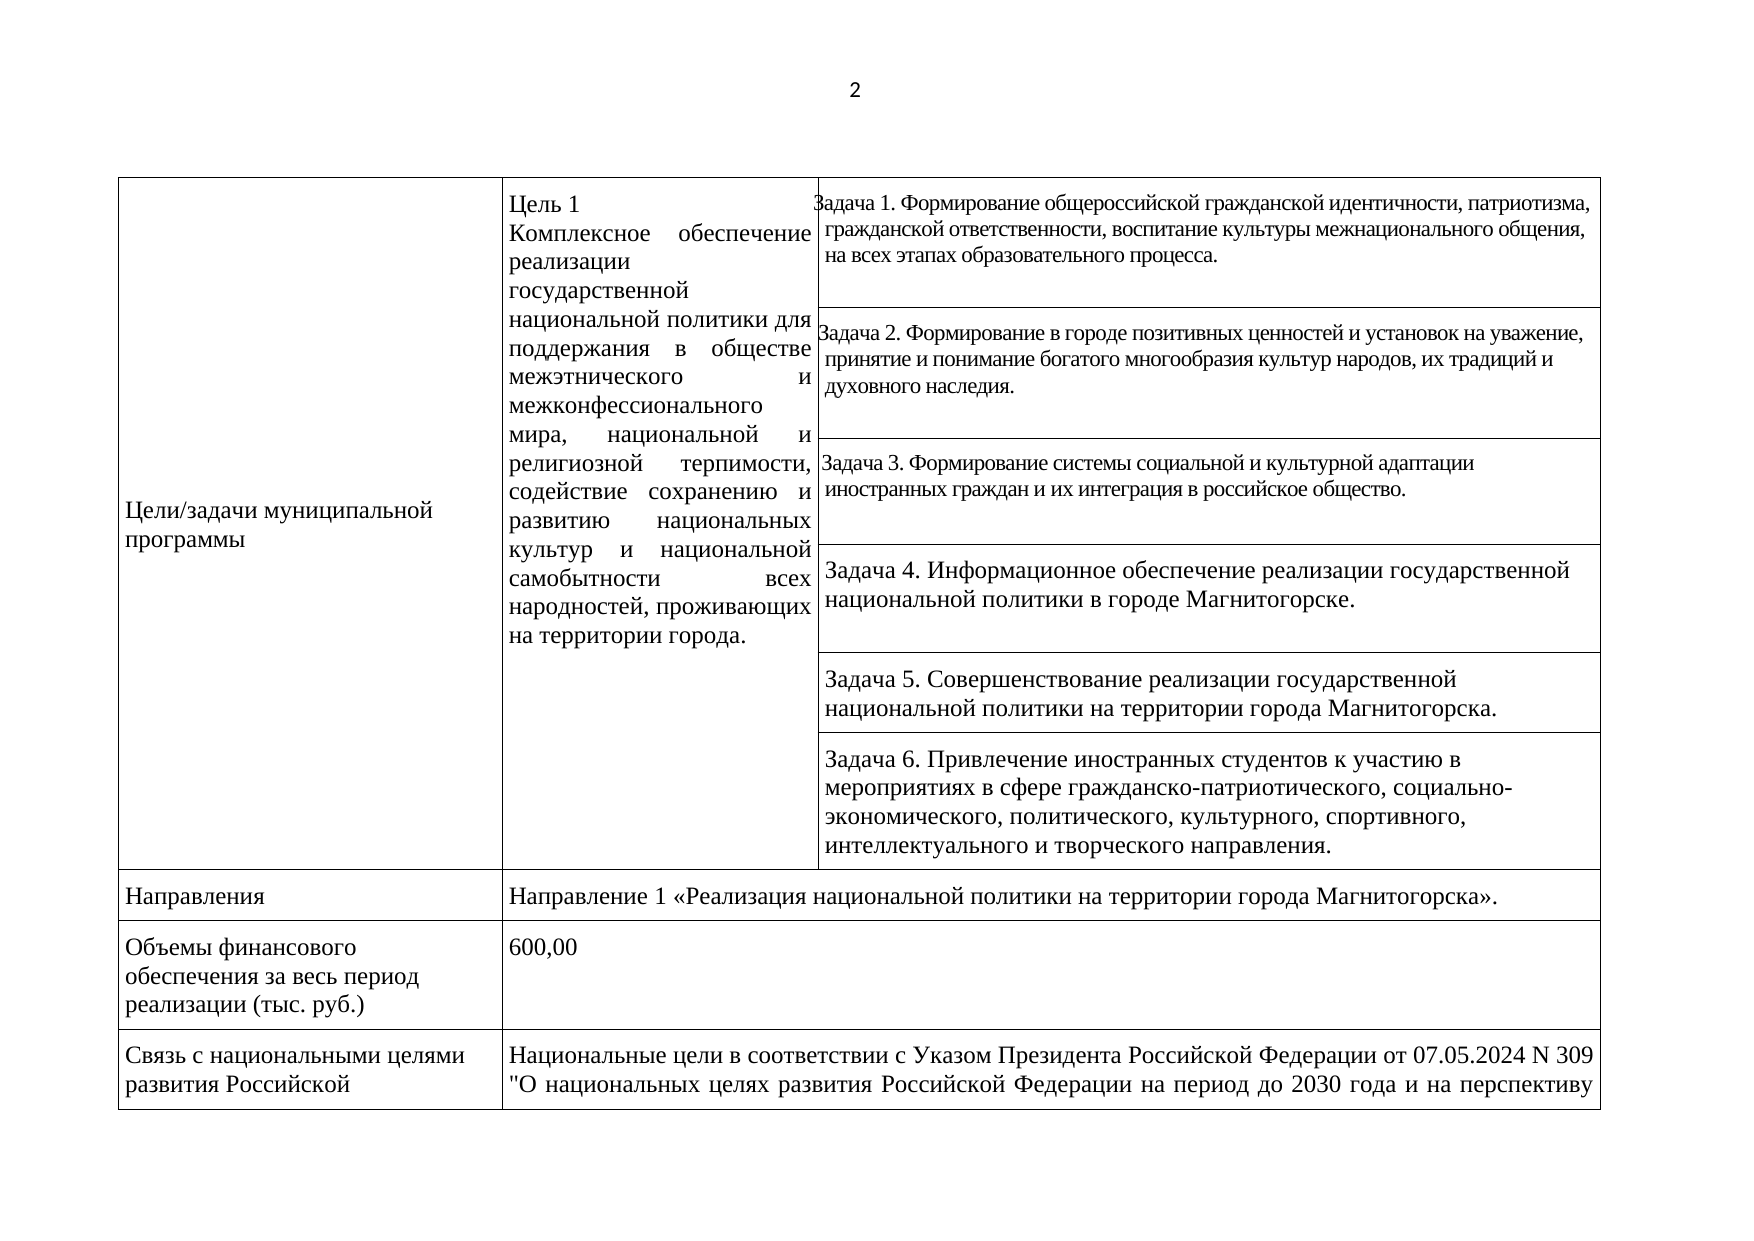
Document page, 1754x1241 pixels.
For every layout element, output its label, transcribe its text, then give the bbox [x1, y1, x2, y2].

table_cell Задача 3. Формирование системы социальной и культурной адаптации иностранных граждан и их интеграция в российское общество. [819, 439, 1600, 544]
table_cell Задача 2. Формирование в городе позитивных ценностей и установок на уважение, принятие и понимание богатого многообразия культур народов, их традиций и духовного наследия. [819, 308, 1600, 437]
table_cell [119, 1030, 502, 1109]
table_cell Задача 4. Информационное обеспечение реализации государственной национальной политики в городе Магнитогорске. [819, 545, 1600, 652]
table_cell 600,00 [503, 921, 1600, 1029]
table_cell Цели/задачи муниципальной программы [119, 178, 502, 869]
table_cell Объемы финансового обеспечения за весь период реализации (тыс. руб.) [119, 921, 502, 1029]
table_cell Направление 1 «Реализация национальной политики на территории города Магнитогорска». [503, 870, 1600, 920]
table_cell Направления [119, 870, 502, 920]
table_cell Задача 1. Формирование общероссийской гражданской идентичности, патриотизма, гражданской ответственности, воспитание культуры межнационального общения, на всех этапах образовательного процесса. [819, 178, 1600, 307]
table_cell Цель 1 Комплексное обеспечение реализации государственной национальной политики для поддержания в обществе межэтнического и межконфессионального мира, национальной и религиозной терпимости, содействие сохранению и развитию национальных культур и национальной самобытности всех народностей, проживающих на территории города. [503, 178, 818, 869]
table_cell Задача 5. Совершенствование реализации государственной национальной политики на территории города Магнитогорска. [819, 653, 1600, 732]
table_cell Задача 6. Привлечение иностранных студентов к участию в мероприятиях в сфере гражданско-патриотического, социально-экономического, политического, культурного, спортивного, интеллектуального и творческого направления. [819, 733, 1600, 869]
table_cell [503, 1030, 1600, 1109]
